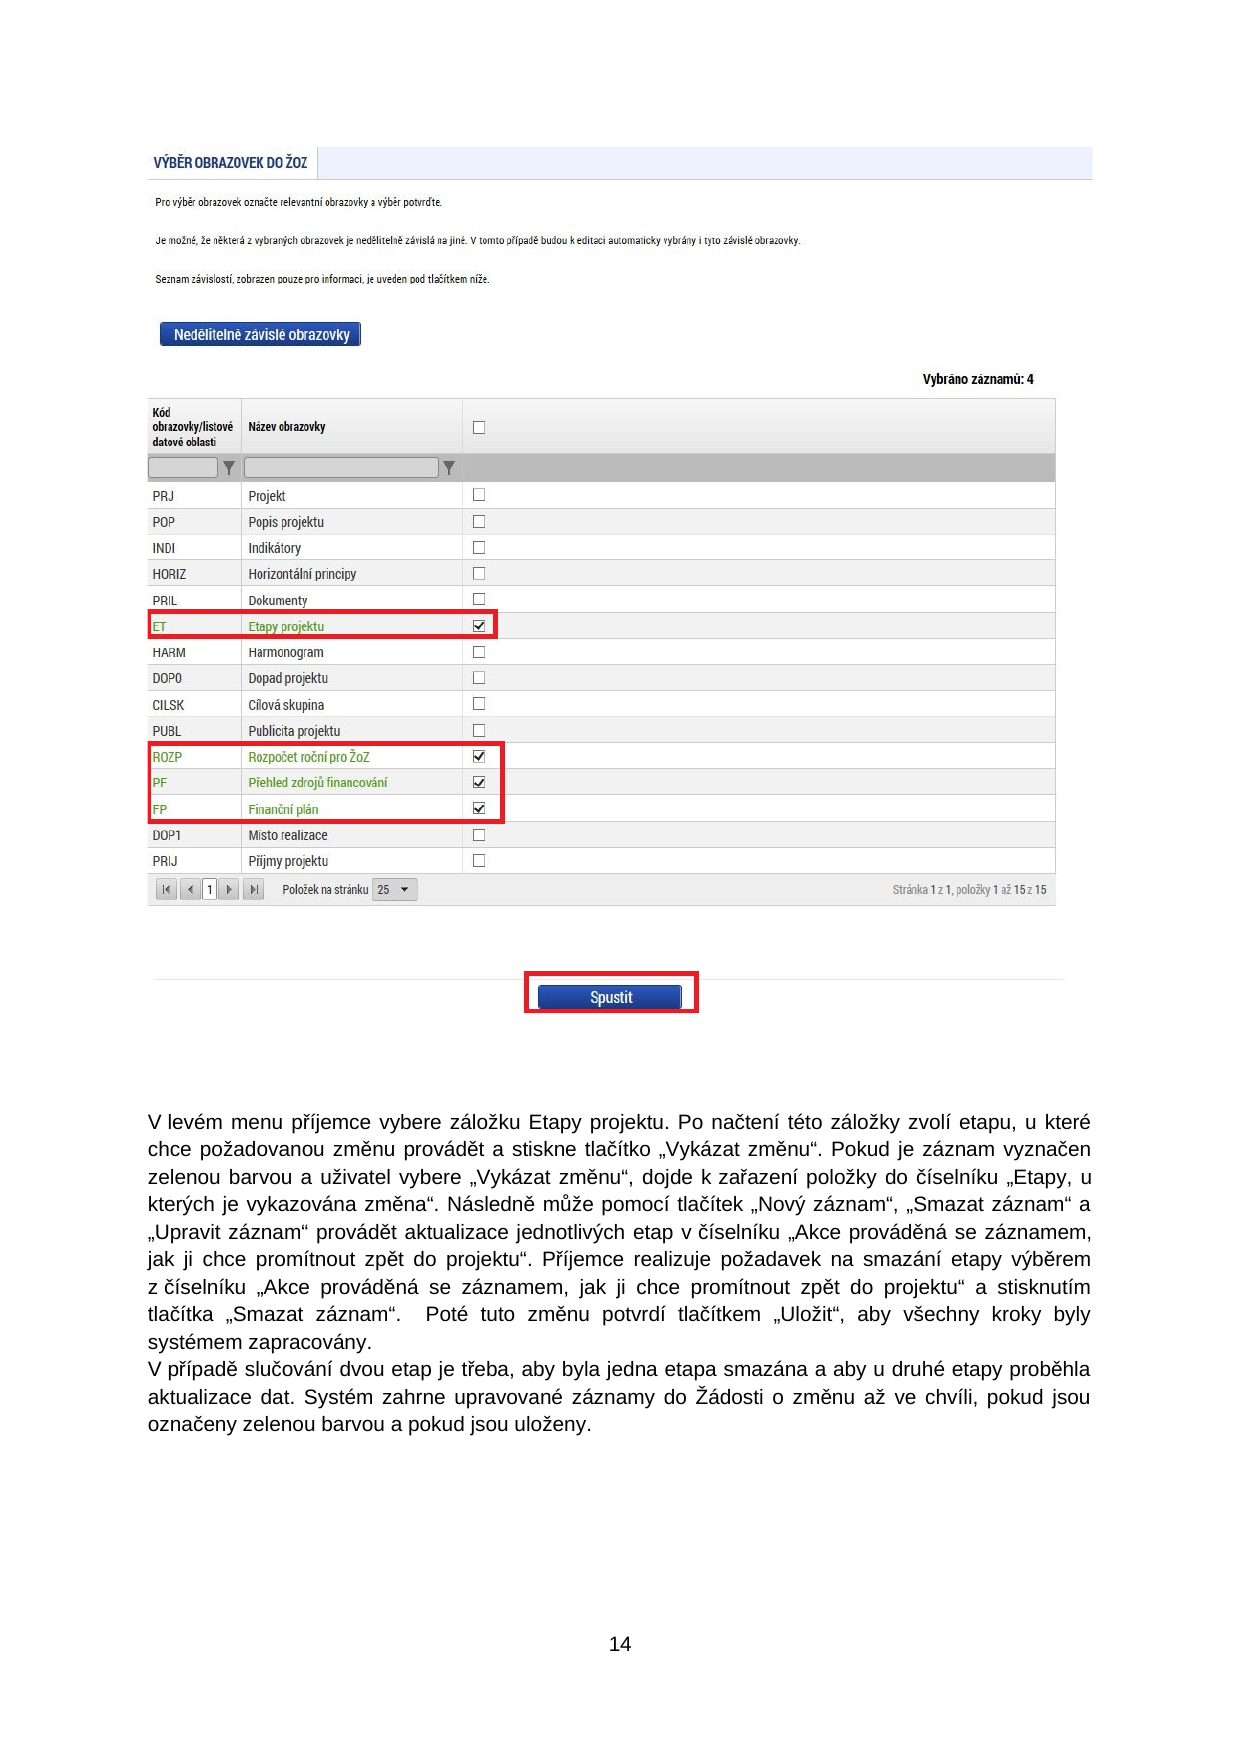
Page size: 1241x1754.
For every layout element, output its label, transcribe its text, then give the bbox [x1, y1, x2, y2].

list V levém menu příjemce vybere záložku Etapy projektu. Po načtení této záložky zvolí etapu, u které chce požadovanou změnu provádět a stiskne tlačítko „Vykázat změnu“. Pokud je záznam vyznačen zelenou barvou a uživatel vybere „Vykázat změnu“, dojde k zařazení položky do číselníku „Etapy, u kterých je vykazována změna“. Následně může pomocí tlačítek „Nový záznam“, „Smazat záznam“ a „Upravit záznam“ provádět aktualizace jednotlivých etap v číselníku „Akce prováděná se záznamem, jak ji chce promítnout zpět do projektu“. Příjemce realizuje požadavek na smazání etapy výběrem z číselníku „Akce prováděná se záznamem, jak ji chce promítnout zpět do projektu“ a stisknutím tlačítka „Smazat záznam“. Poté tuto změnu potvrdí tlačítkem „Uložit“, aby všechny kroky byly systémem zapracovány. [148, 1110, 1093, 1354]
picture [147, 147, 1093, 1013]
list V případě slučování dvou etap je třeba, aby byla jedna etapa smazána a aby u druhé etapy proběhla aktualizace dat. Systém zahrne upravované záznamy do Žádosti o změnu až ve chvíli, pokud jsou označeny zelenou barvou a pokud jsou uloženy. [148, 1357, 1093, 1436]
